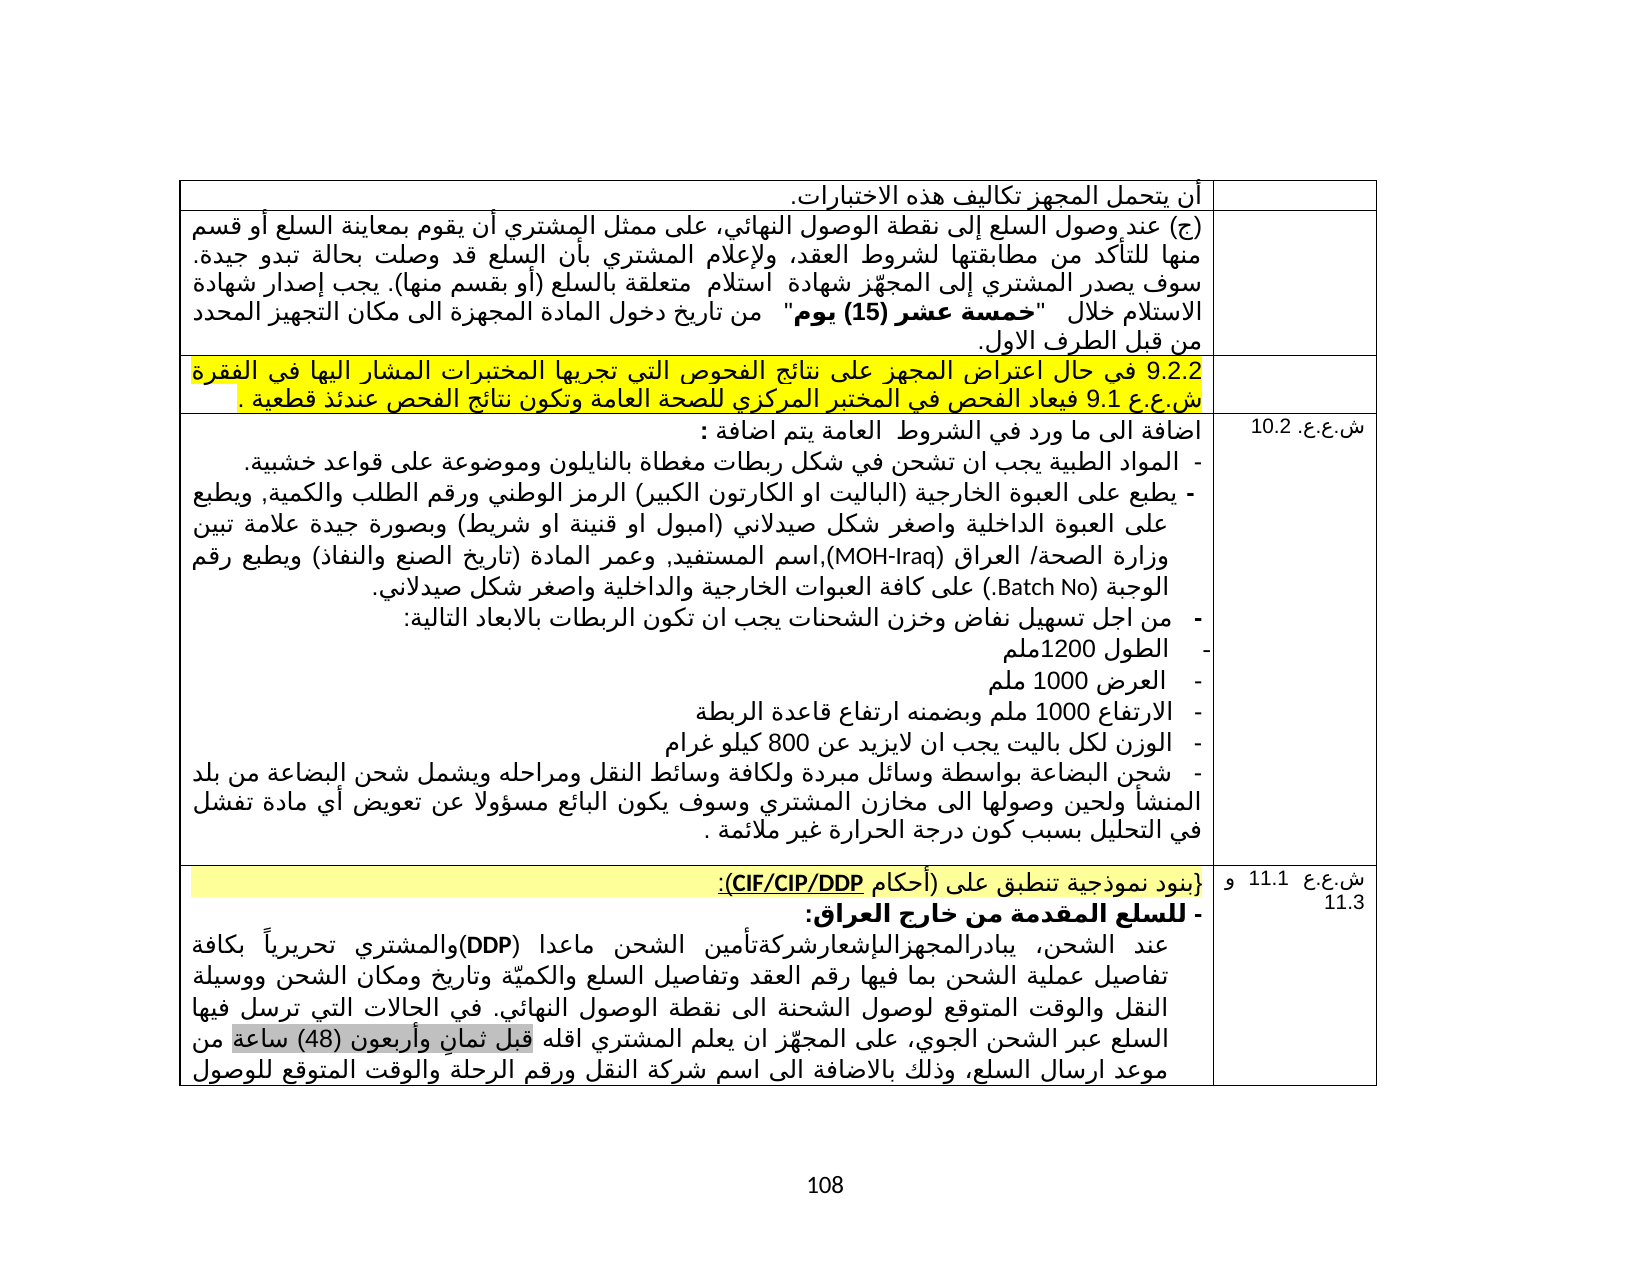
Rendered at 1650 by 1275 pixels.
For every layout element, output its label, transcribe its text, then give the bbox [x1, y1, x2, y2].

table_cell [1214, 181, 1376, 210]
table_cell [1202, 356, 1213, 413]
table_cell اضافة الى ما ورد في الشروط العامة يتم اضافة : - المواد الطبية يجب ان تشحن في شكل ربطات مغطاة بالنايلون وموضوعة على قواعد خشبية. - يطبع على العبوة الخارجية (الباليت او الكارتون الكبير) الرمز الوطني ورقم الطلب والكمية, ويطبع على العبوة الداخلية واصغر شكل صيدلاني (امبول او قنينة او شريط) وبصورة جيدة علامة تبين وزارة الصحة/ العراق (MOH-Iraq),اسم المستفيد, وعمر المادة (تاريخ الصنع والنفاذ) ويطبع رقم الوجبة (Batch No.) على كافة العبوات الخارجية والداخلية واصغر شكل صيدلاني. - من اجل تسهيل نفاض وخزن الشحنات يجب ان تكون الربطات بالابعاد التالية: الطول 1200ملم - العرض 1000 ملم - الارتفاع 1000 ملم وبضمنه ارتفاع قاعدة الربطة - الوزن لكل باليت يجب ان لايزيد عن 800 كيلو غرام - شحن البضاعة بواسطة وسائل مبردة ولكافة وسائط النقل ومراحله ويشمل شحن البضاعة من بلد المنشأ ولحين وصولها الى مخازن المشتري وسوف يكون البائع مسؤولا عن تعويض أي مادة تفشل في التحليل بسبب كون درجة الحرارة غير ملائمة . [181, 414, 1213, 865]
table_cell ش.ع.ع. 10.2 [1214, 414, 1376, 865]
table_cell [1214, 211, 1376, 354]
table_cell [1214, 356, 1376, 413]
table_cell (ج) عند وصول السلع إلى نقطة الوصول النهائي، على ممثل المشتري أن يقوم بمعاينة السلع أو قسم منها للتأكد من مطابقتها لشروط العقد، ولإعلام المشتري بأن السلع قد وصلت بحالة تبدو جيدة. سوف يصدر المشتري إلى المجهّز شهادة استلام متعلقة بالسلع (أو بقسم منها). يجب إصدار شهادة الاستلام خلال "خمسة عشر (15) يوم" من تاريخ دخول المادة المجهزة الى مكان التجهيز المحدد من قبل الطرف الاول. [181, 211, 1213, 354]
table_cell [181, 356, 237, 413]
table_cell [181, 866, 1213, 1085]
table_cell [181, 181, 1213, 210]
table_cell ش.ع.ع 11.1 و11.3 [1214, 866, 1376, 1085]
